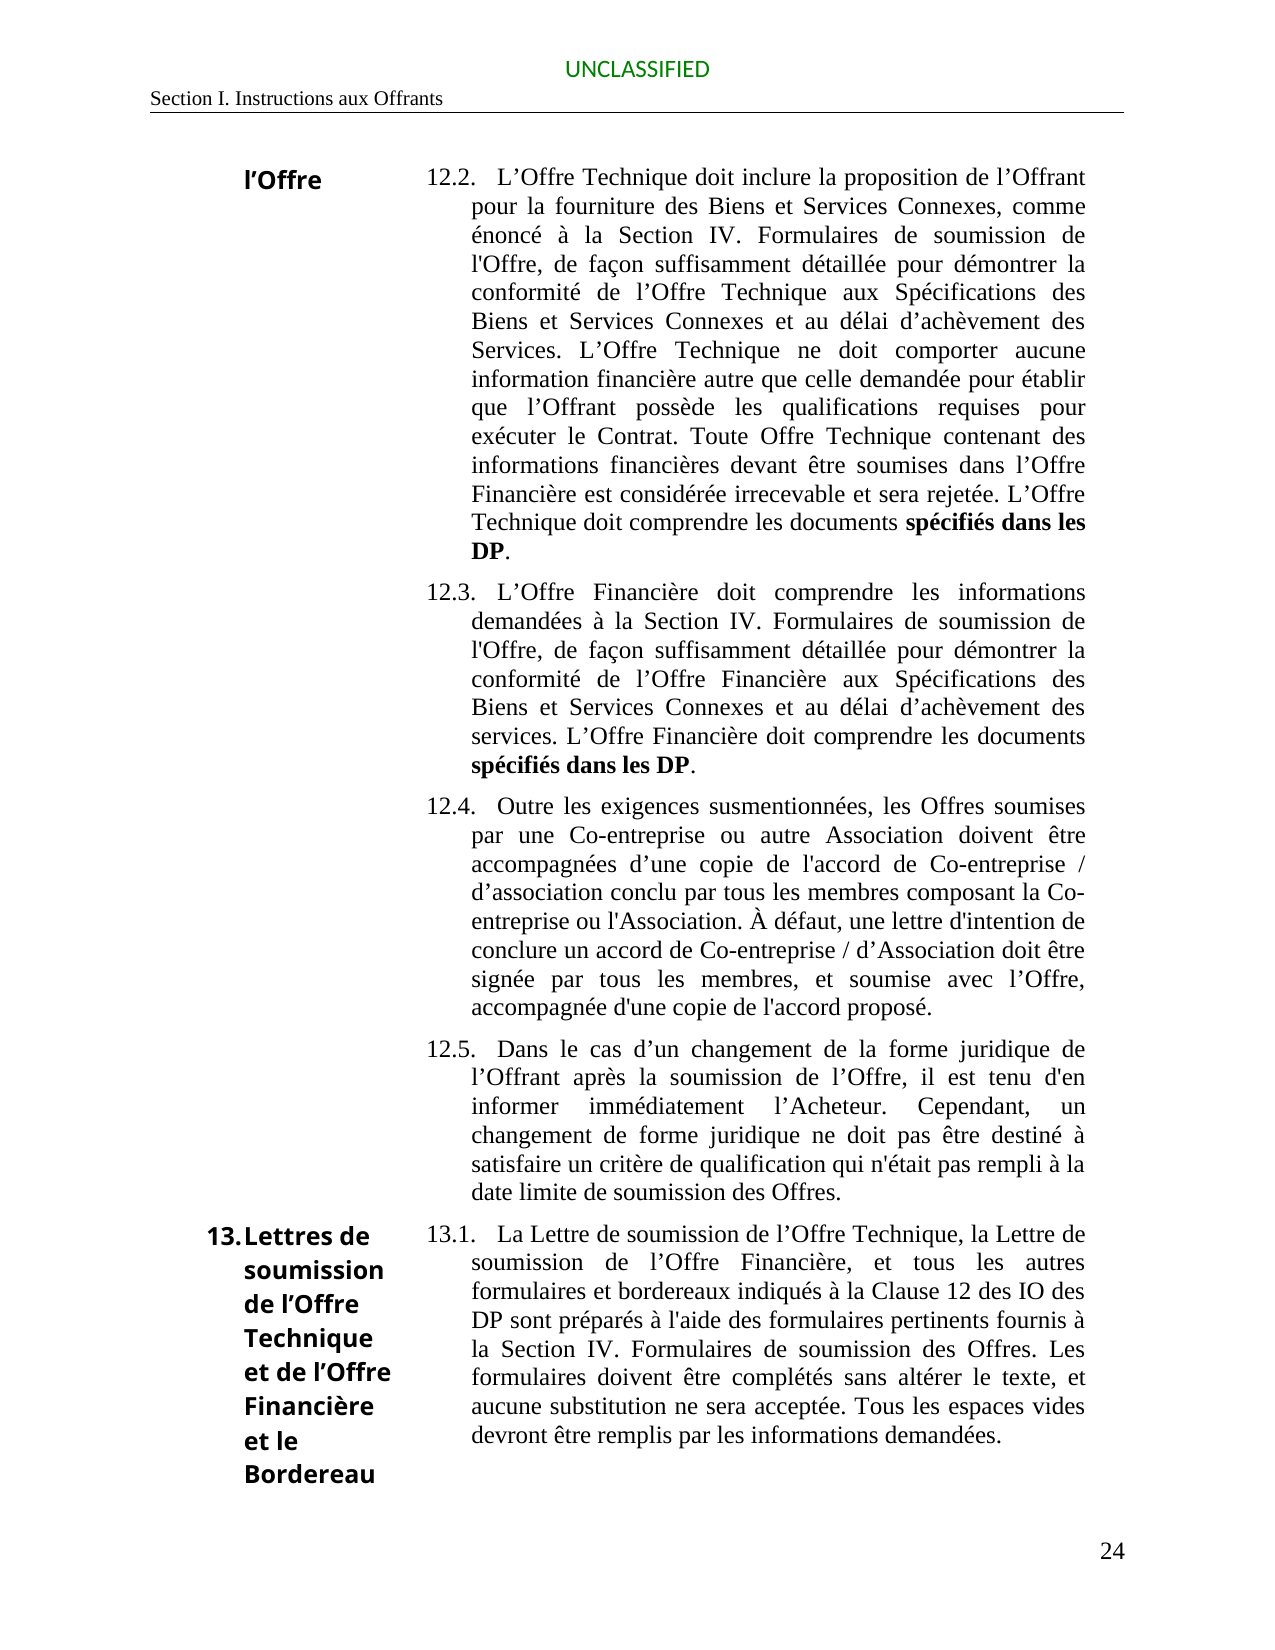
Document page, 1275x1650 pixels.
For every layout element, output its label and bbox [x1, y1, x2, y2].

table_cell [415, 1206, 1097, 1491]
table_cell [415, 150, 1097, 1206]
table_cell [150, 1206, 415, 1491]
table_cell [150, 150, 415, 1206]
